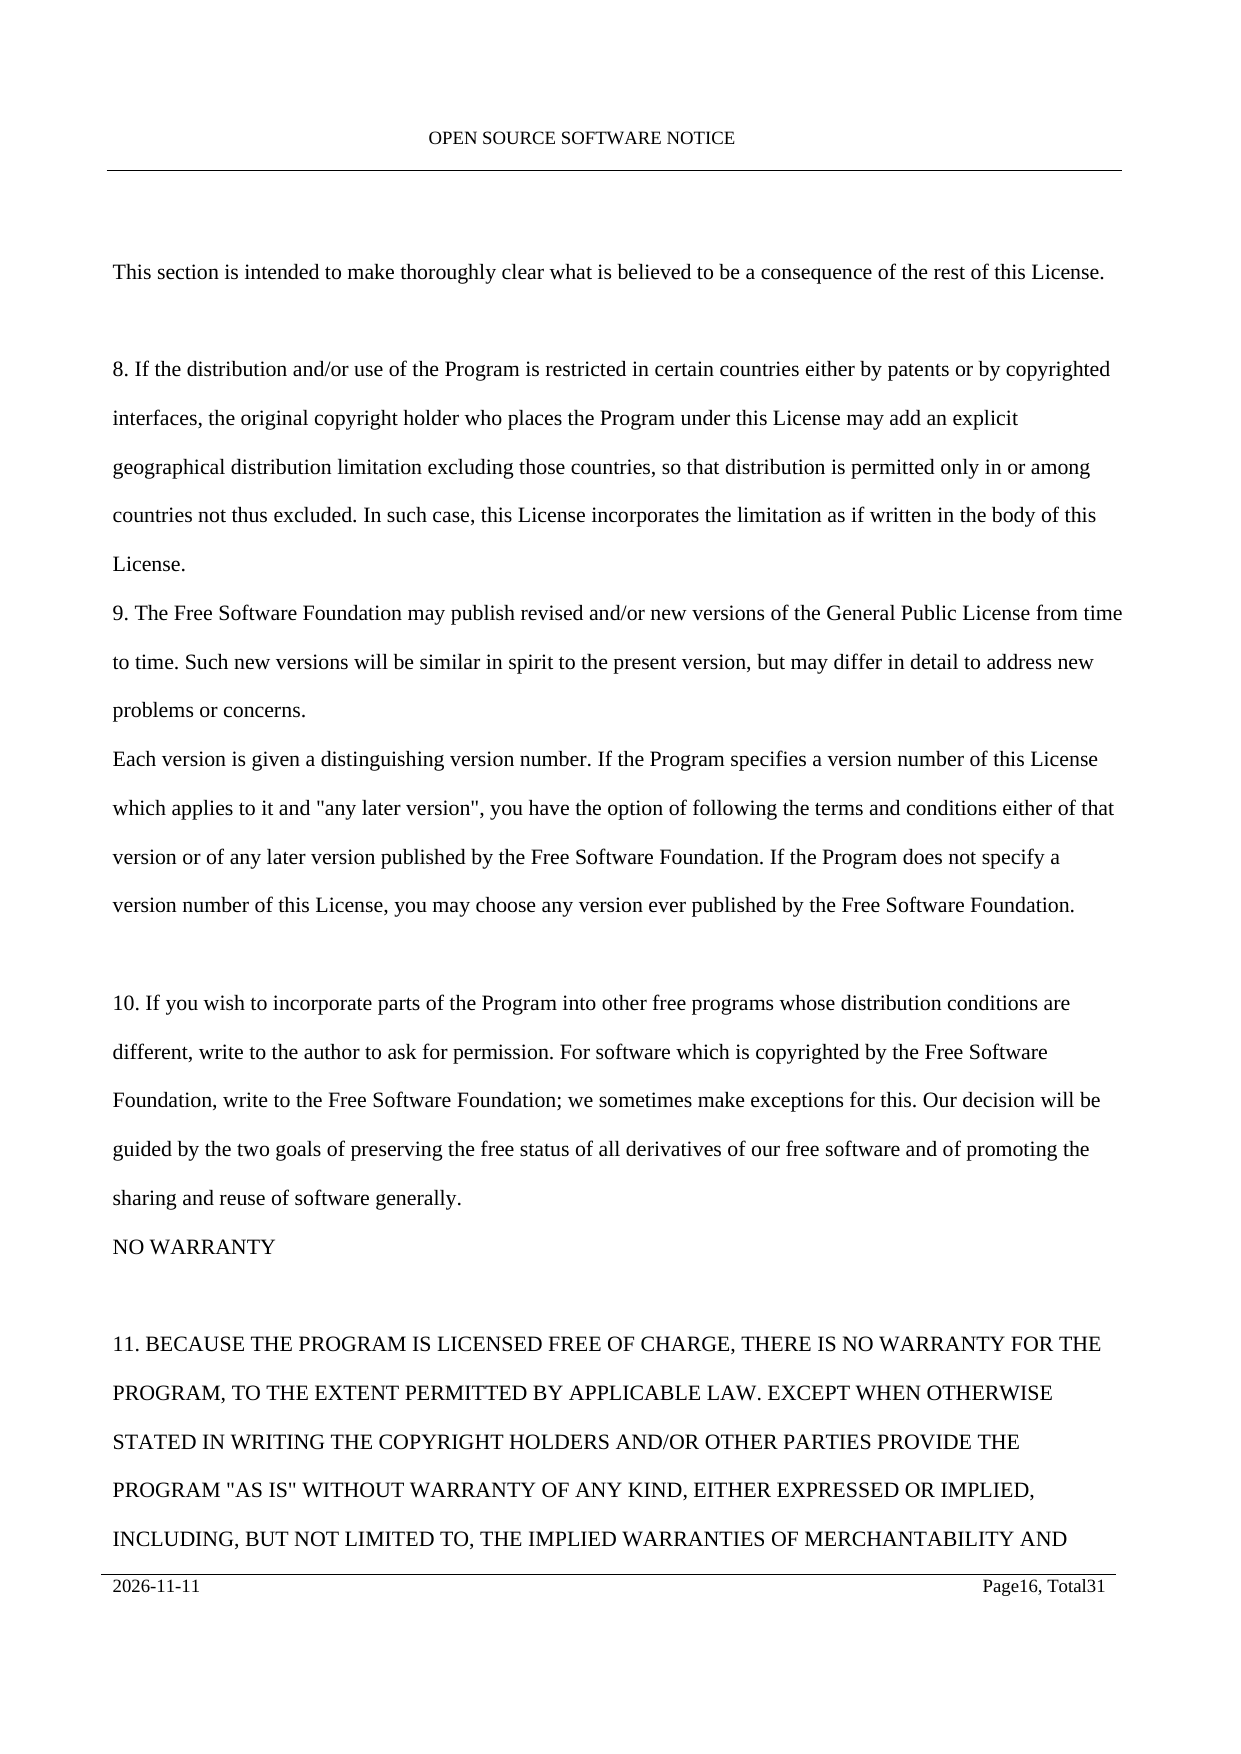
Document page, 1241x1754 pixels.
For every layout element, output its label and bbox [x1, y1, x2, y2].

text [112, 206, 1128, 1555]
